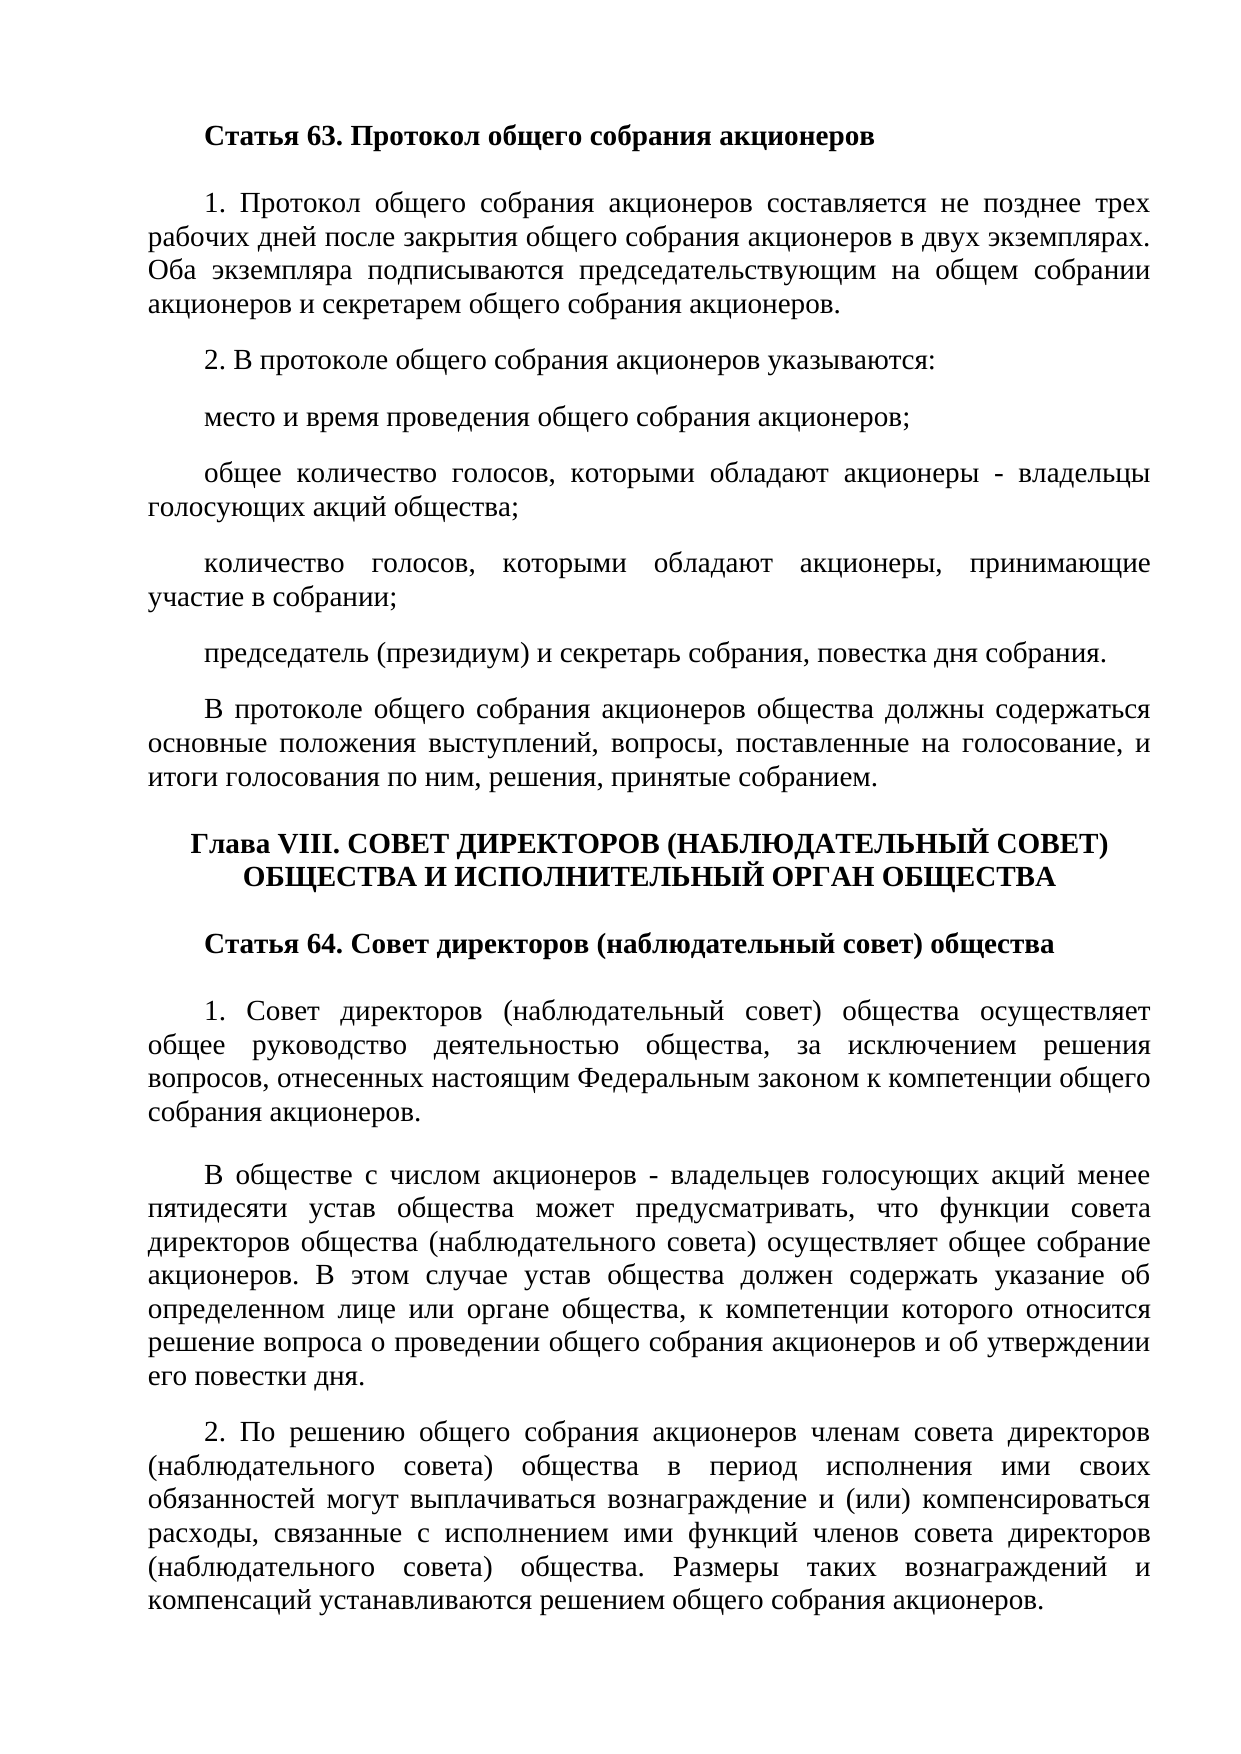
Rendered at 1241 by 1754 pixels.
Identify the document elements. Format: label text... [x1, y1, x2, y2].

text 2. В протоколе общего собрания акционеров указываются: [148, 342, 1152, 376]
text 1. Совет директоров (наблюдательный совет) общества осуществляет общее руководство деятельностью общества, за исключением решения вопросов, отнесенных настоящим Федеральным законом к компетенции общего собрания акционеров. [148, 993, 1152, 1128]
text место и время проведения общего собрания акционеров; [148, 399, 1152, 432]
text В протоколе общего собрания акционеров общества должны содержаться основные положения выступлений, вопросы, поставленные на голосование, и итоги голосования по ним, решения, принятые собранием. [148, 692, 1152, 792]
title Статья 64. Совет директоров (наблюдательный совет) общества [148, 926, 1152, 960]
text В обществе с числом акционеров - владельцев голосующих акций менее пятидесяти устав общества может предусматривать, что функции совета директоров общества (наблюдательного совета) осуществляет общее собрание акционеров. В этом случае устав общества должен содержать указание об определенном лице или органе общества, к компетенции которого относится решение вопроса о проведении общего собрания акционеров и об утверждении его повестки дня. [148, 1157, 1152, 1392]
text 1. Протокол общего собрания акционеров составляется не позднее трех рабочих дней после закрытия общего собрания акционеров в двух экземплярах. Оба экземпляра подписываются председательствующим на общем собрании акционеров и секретарем общего собрания акционеров. [148, 185, 1152, 319]
text 2. По решению общего собрания акционеров членам совета директоров (наблюдательного совета) общества в период исполнения ими своих обязанностей могут выплачиваться вознаграждение и (или) компенсироваться расходы, связанные с исполнением ими функций членов совета директоров (наблюдательного совета) общества. Размеры таких вознаграждений и компенсаций устанавливаются решением общего собрания акционеров. [148, 1414, 1152, 1616]
title Статья 63. Протокол общего собрания акционеров [148, 118, 1152, 152]
title Глава VIII. СОВЕТ ДИРЕКТОРОВ (НАБЛЮДАТЕЛЬНЫЙ СОВЕТ) [148, 826, 1152, 859]
text общее количество голосов, которыми обладают акционеры - владельцы голосующих акций общества; [148, 455, 1152, 522]
text количество голосов, которыми обладают акционеры, принимающие участие в собрании; [148, 545, 1152, 612]
text председатель (президиум) и секретарь собрания, повестка дня собрания. [148, 635, 1152, 669]
title ОБЩЕСТВА И ИСПОЛНИТЕЛЬНЫЙ ОРГАН ОБЩЕСТВА [148, 859, 1152, 893]
